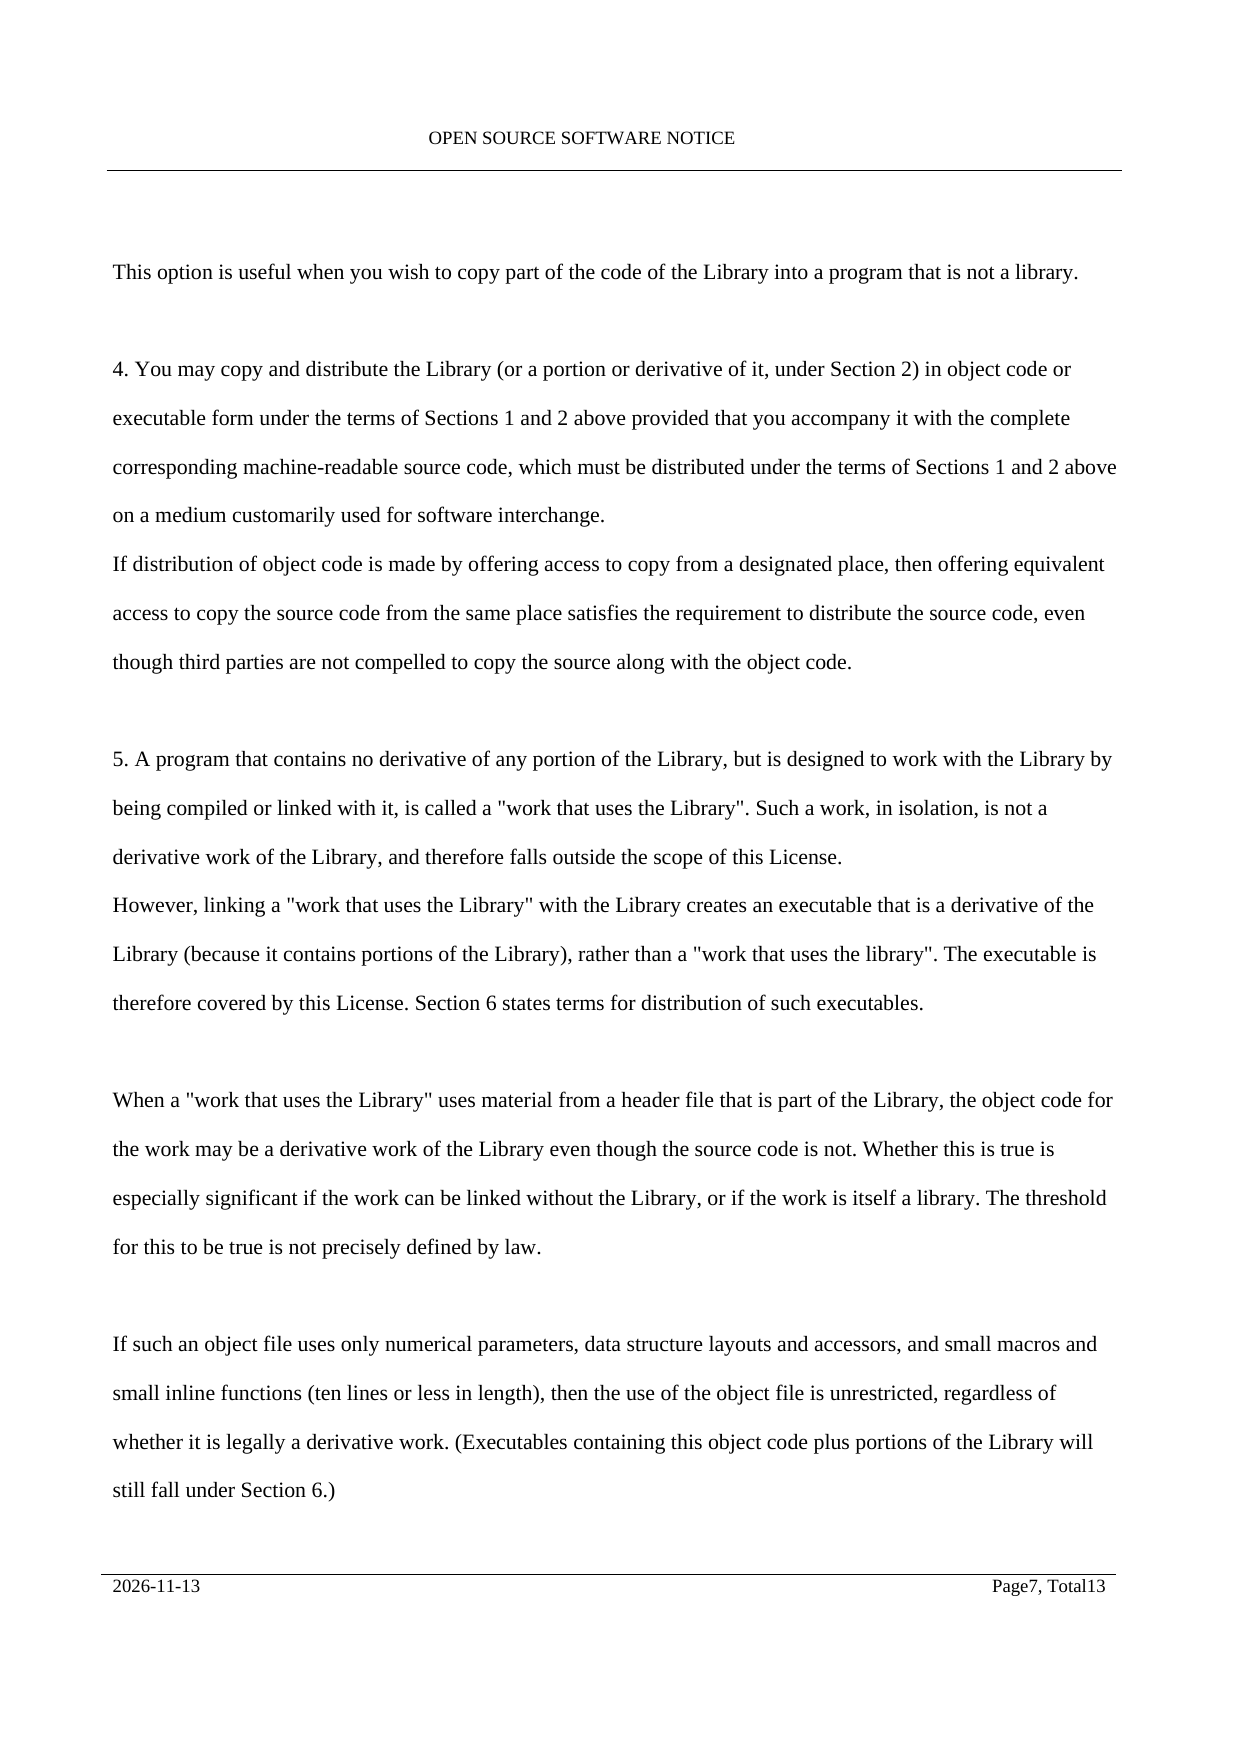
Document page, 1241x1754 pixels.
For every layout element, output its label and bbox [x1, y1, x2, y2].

text [112, 206, 1128, 1506]
